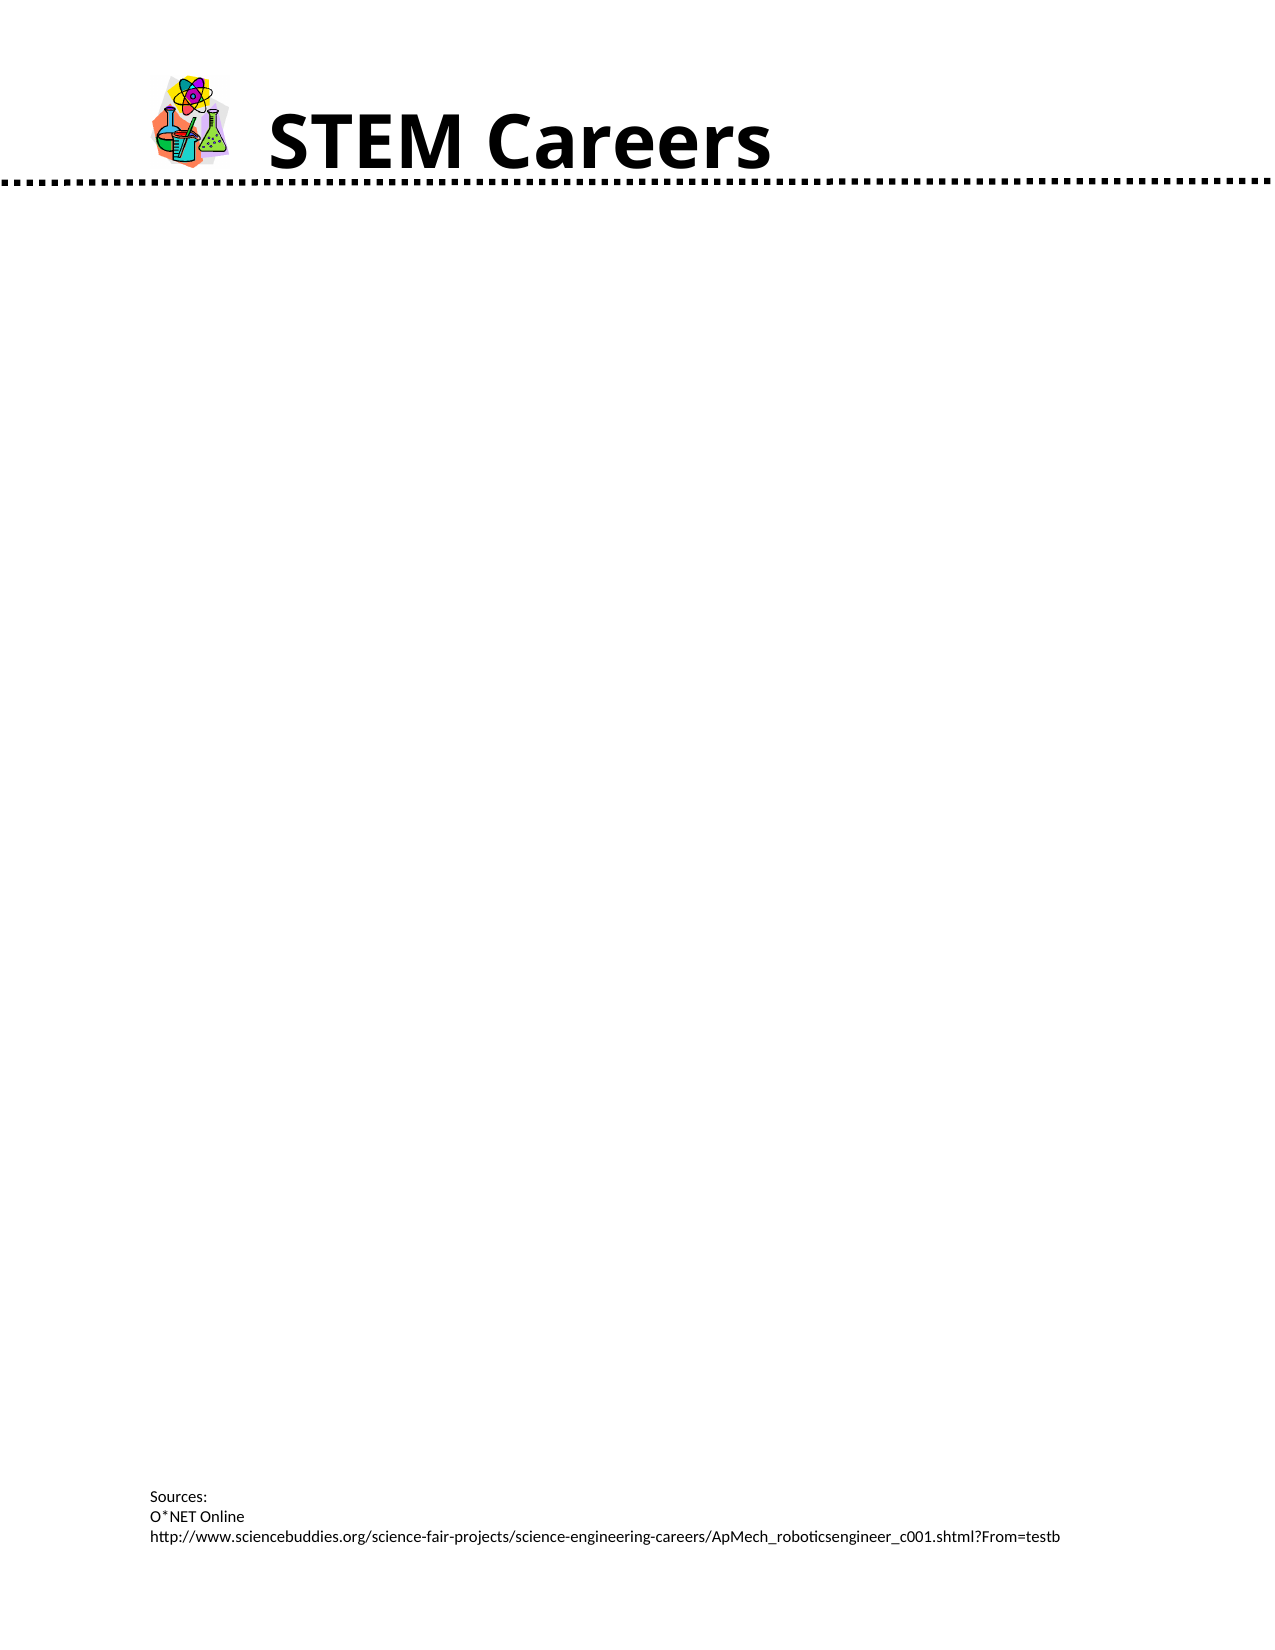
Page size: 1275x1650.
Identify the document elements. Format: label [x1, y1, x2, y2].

picture [150, 75, 230, 169]
